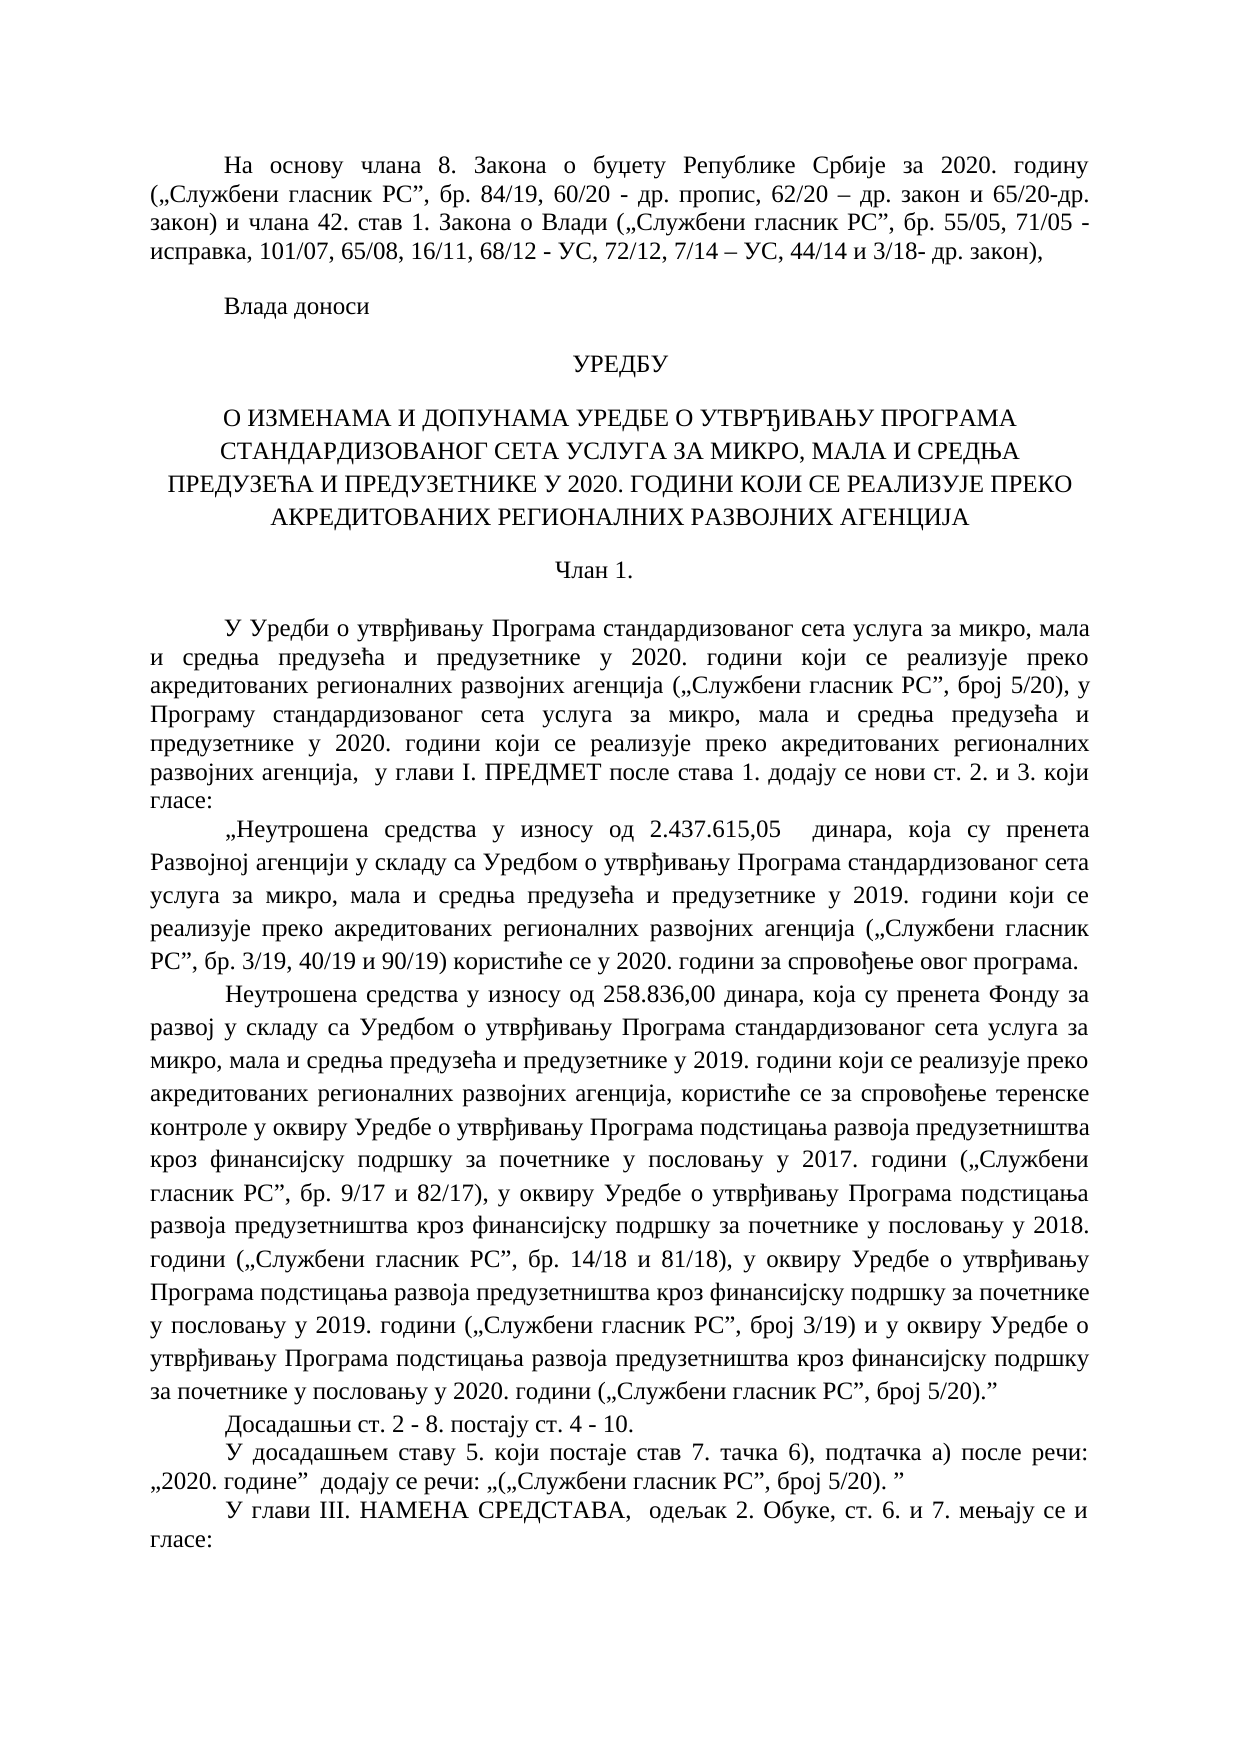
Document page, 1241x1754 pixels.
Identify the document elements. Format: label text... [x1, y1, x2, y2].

text О ИЗМЕНАМА И ДОПУНАМА УРЕДБЕ О УТВРЂИВАЊУ ПРОГРАМА СТАНДАРДИЗОВАНОГ СЕТА УСЛУГА ЗА МИКРО, МАЛА И СРЕДЊА ПРЕДУЗЕЋА И ПРЕДУЗЕТНИКЕ У 2020. ГОДИНИ КОЈИ СЕ РЕАЛИЗУЈЕ ПРЕКО АКРЕДИТОВАНИХ РЕГИОНАЛНИХ РАЗВОЈНИХ АГЕНЦИЈА [150, 403, 1090, 531]
text У досадашњем ставу 5. који постаје став 7. тачка 6), подтачка а) после речи: „2020. године” додају се речи: „(„Службени гласник РСˮ, брoj 5/20). ” [150, 1437, 1090, 1495]
text На основу члана 8. Закона о буџету Републике Србије за 2020. годину („Службени гласник РС”, бр. 84/19, 60/20 - др. пропис, 62/20 – др. закон и 65/20-др. закон) и члана 42. став 1. Закона о Влади („Службени гласник РС”, бр. 55/05, 71/05 - исправка, 101/07, 65/08, 16/11, 68/12 - УС, 72/12, 7/14 – УС, 44/14 и 3/18- др. закон), [150, 150, 1090, 265]
text „Неутрошена средства у износу од 2.437.615,05 динара, која су пренета Развојној агенцији у складу са Уредбом о утврђивању Програма стандардизованог сета услуга за микро, мала и средња предузећа и предузетнике у 2019. години који се реализује преко акредитованих регионалних развојних агенција („Службени гласник РС”, бр. 3/19, 40/19 и 90/19) користиће се у 2020. години за спровођење овог програмa. [150, 814, 1090, 975]
text Неутрошена средства у износу од 258.836,00 динара, која су пренета Фонду за развој у складу са Уредбом о утврђивању Програма стандардизованог сета услуга за микро, мала и средња предузећа и предузетнике у 2019. години који се реализује преко акредитованих регионалних развојних агенција, користиће се за спровођење теренске контроле у оквиру Уредбе о утврђивању Програма подстицања развоја предузетништва кроз финансијску подршку за почетнике у пословању у 2017. години („Службени гласник РС”, бр. 9/17 и 82/17), у оквиру Уредбе о утврђивању Програма подстицања развоја предузетништва кроз финансијску подршку за почетнике у пословању у 2018. години („Службени гласник РС”, бр. 14/18 и 81/18), у оквиру Уредбе о утврђивању Програма подстицања развоја предузетништва кроз финансијску подршку за почетнике у пословању у 2019. години („Службени гласник РС”, брoj 3/19) и у оквиру Уредбе о утврђивању Програма подстицања развоја предузетништва кроз финансијску подршку за почетнике у пословању у 2020. години („Службени гласник РС”, брoj 5/20).” [150, 979, 1090, 1404]
text У глави III. НАМЕНА СРЕДСТАВА, одељак 2. Обуке, ст. 6. и 7. мењају се и гласе: [150, 1495, 1090, 1552]
text У Уредби о утврђивању Програма стандардизованог сета услуга за микро, мала и средња предузећа и предузетнике у 2020. години који се реализује преко акредитованих регионалних развојних агенција („Службени гласник РС”, број 5/20), у Програму стандардизованог сета услуга за микро, мала и средња предузећа и предузетнике у 2020. години који се реализује преко акредитованих регионалних развојних агенција, у глави I. ПРЕДМЕТ после става 1. додају се нови ст. 2. и 3. који гласе: [150, 613, 1090, 814]
text Влада доноси [150, 291, 1090, 320]
text УРЕДБУ [150, 349, 1090, 378]
text Члан 1. [150, 556, 1090, 584]
text Досадашњи ст. 2 - 8. постају ст. 4 - 10. [150, 1409, 1090, 1437]
